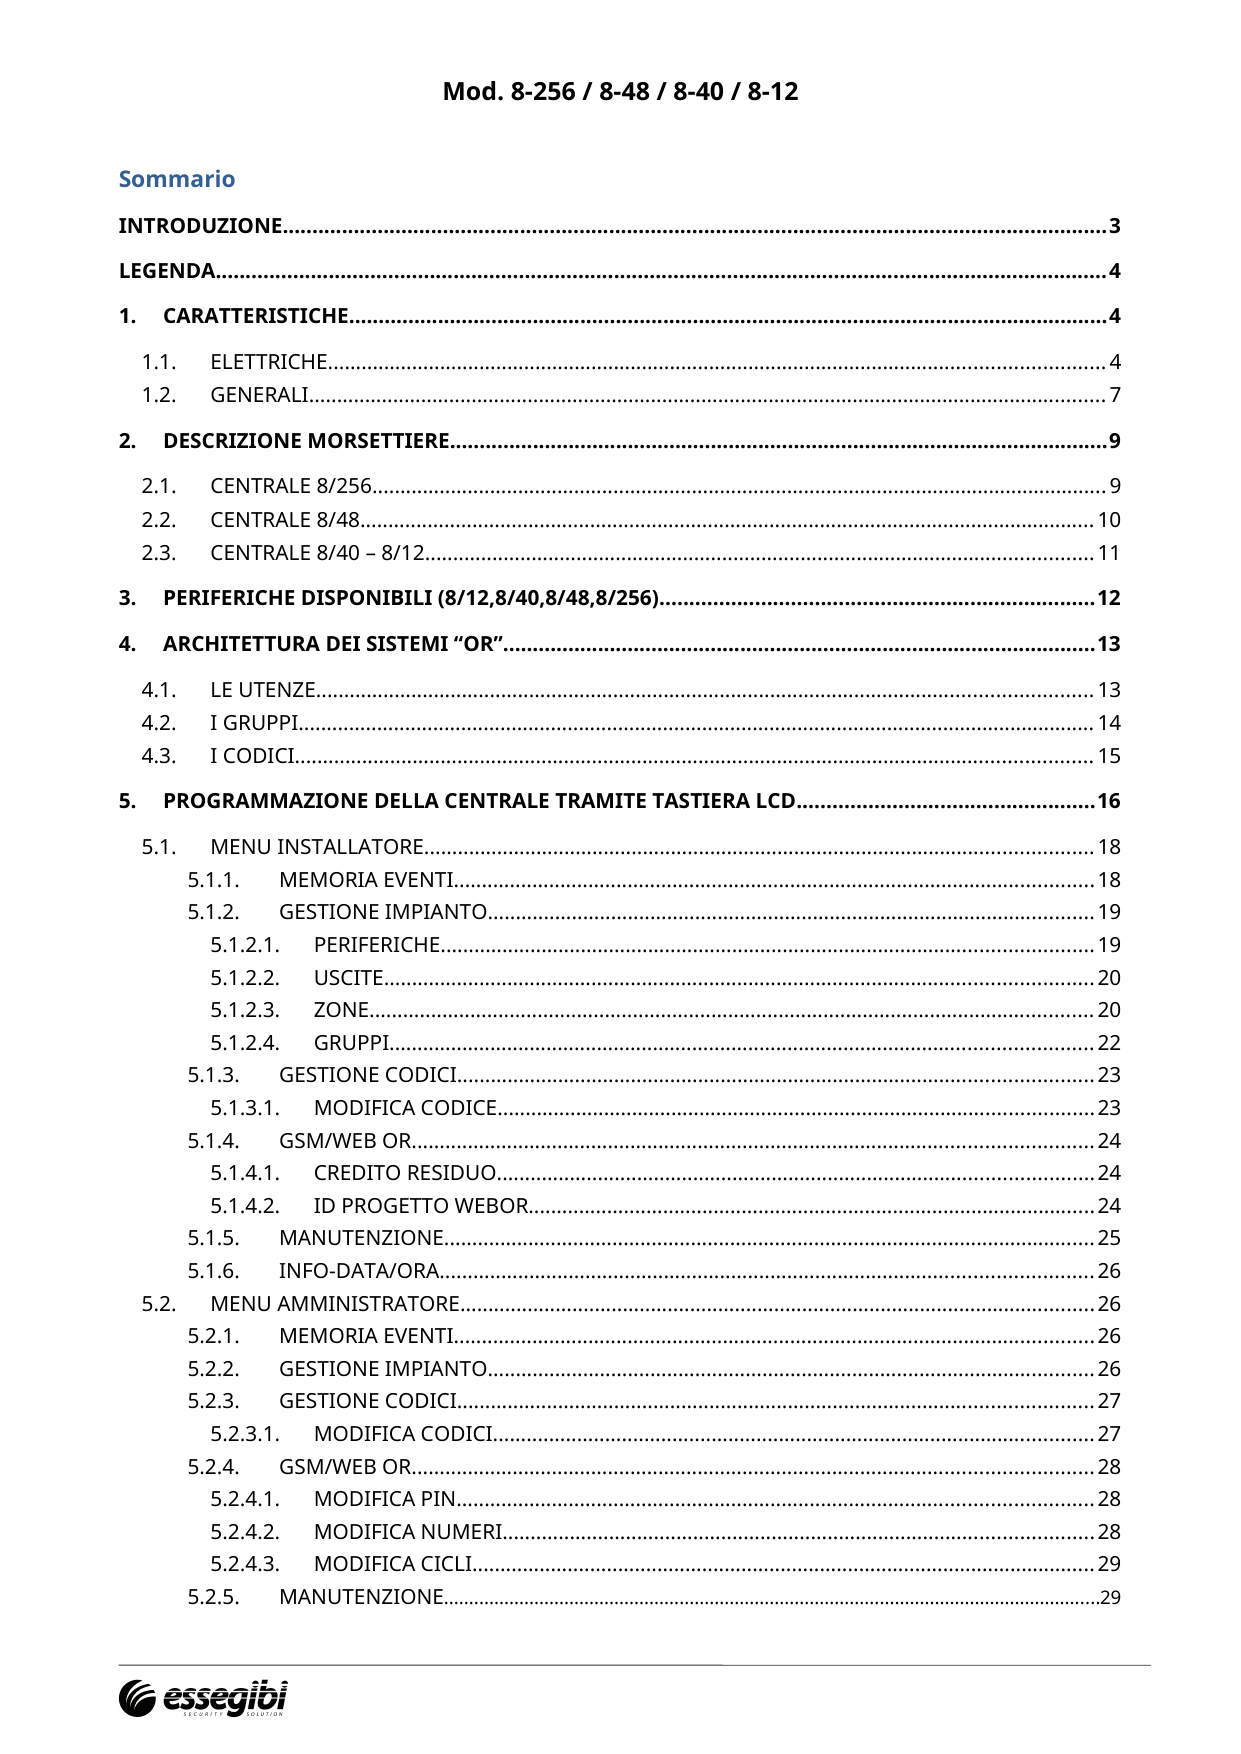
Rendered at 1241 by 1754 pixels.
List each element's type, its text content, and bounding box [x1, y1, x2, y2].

picture [118, 1679, 288, 1719]
text Mod. 8-256 / 8-48 / 8-40 / 8-12 [118, 74, 1122, 108]
